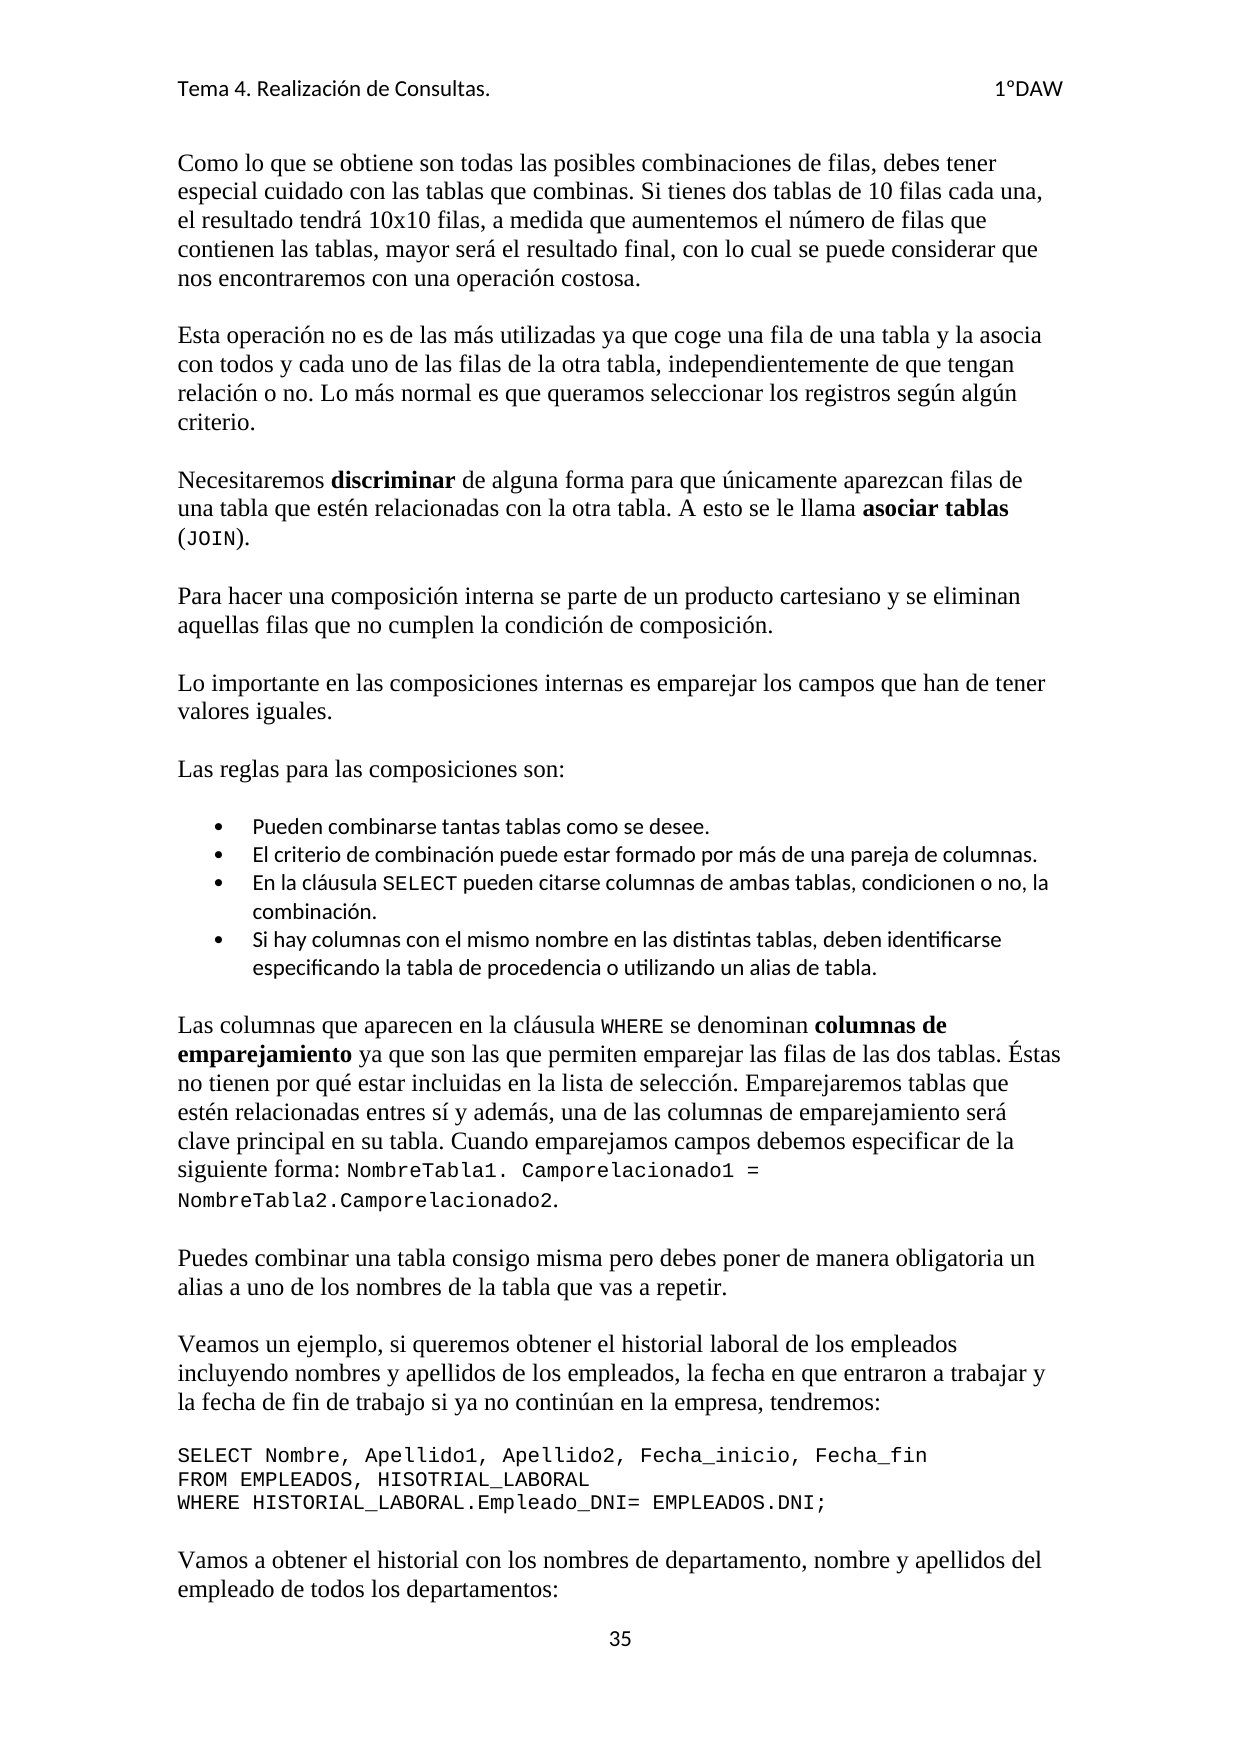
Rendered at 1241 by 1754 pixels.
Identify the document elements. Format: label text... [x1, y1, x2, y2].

text Veamos un ejemplo, si queremos obtener el historial laboral de los empleados incluyendo nombres y apellidos de los empleados, la fecha en que entraron a trabajar y la fecha de fin de trabajo si ya no continúan en la empresa, tendremos: [177, 1329, 1063, 1416]
text Necesitaremos discriminar de alguna forma para que únicamente aparezcan filas de una tabla que estén relacionadas con la otra tabla. A esto se le llama asociar tablas (JOIN). [177, 465, 1063, 552]
text Las reglas para las composiciones son: [177, 754, 1063, 783]
list Si hay columnas con el mismo nombre en las distintas tablas, deben identificarse especificando la tabla de procedencia o utilizando un alias de tabla. [215, 925, 1063, 981]
list El criterio de combinación puede estar formado por más de una pareja de columnas. [215, 840, 1063, 868]
text Lo importante en las composiciones internas es emparejar los campos que han de tener valores iguales. [177, 668, 1063, 725]
text FROM EMPLEADOS, HISOTRIAL_LABORAL [177, 1469, 1063, 1492]
list En la cláusula SELECT pueden citarse columnas de ambas tablas, condicionen o no, la combinación. [215, 868, 1063, 925]
text Puedes combinar una tabla consigo misma pero debes poner de manera obligatoria un alias a uno de los nombres de la tabla que vas a repetir. [177, 1243, 1063, 1300]
text Vamos a obtener el historial con los nombres de departamento, nombre y apellidos del empleado de todos los departamentos: [177, 1545, 1063, 1603]
text Como lo que se obtiene son todas las posibles combinaciones de filas, debes tener especial cuidado con las tablas que combinas. Si tienes dos tablas de 10 filas cada una, el resultado tendrá 10x10 filas, a medida que aumentemos el número de filas que contienen las tablas, mayor será el resultado final, con lo cual se puede considerar que nos encontraremos con una operación costosa. [177, 148, 1063, 291]
text Esta operación no es de las más utilizadas ya que coge una fila de una tabla y la asocia con todos y cada uno de las filas de la otra tabla, independientemente de que tengan relación o no. Lo más normal es que queramos seleccionar los registros según algún criterio. [177, 321, 1063, 436]
text WHERE HISTORIAL_LABORAL.Empleado_DNI= EMPLEADOS.DNI; [177, 1492, 1063, 1516]
text Para hacer una composición interna se parte de un producto cartesiano y se eliminan aquellas filas que no cumplen la condición de composición. [177, 581, 1063, 638]
text SELECT Nombre, Apellido1, Apellido2, Fecha_inicio, Fecha_fin [177, 1445, 1063, 1469]
text Las columnas que aparecen en la cláusula WHERE se denominan columnas de emparejamiento ya que son las que permiten emparejar las filas de las dos tablas. Éstas no tienen por qué estar incluidas en la lista de selección. Emparejaremos tablas que estén relacionadas entres sí y además, una de las columnas de emparejamiento será clave principal en su tabla. Cuando emparejamos campos debemos especificar de la siguiente forma: NombreTabla1. Camporelacionado1 = NombreTabla2.Camporelacionado2. [177, 1010, 1063, 1214]
list Pueden combinarse tantas tablas como se desee. [215, 812, 1063, 840]
